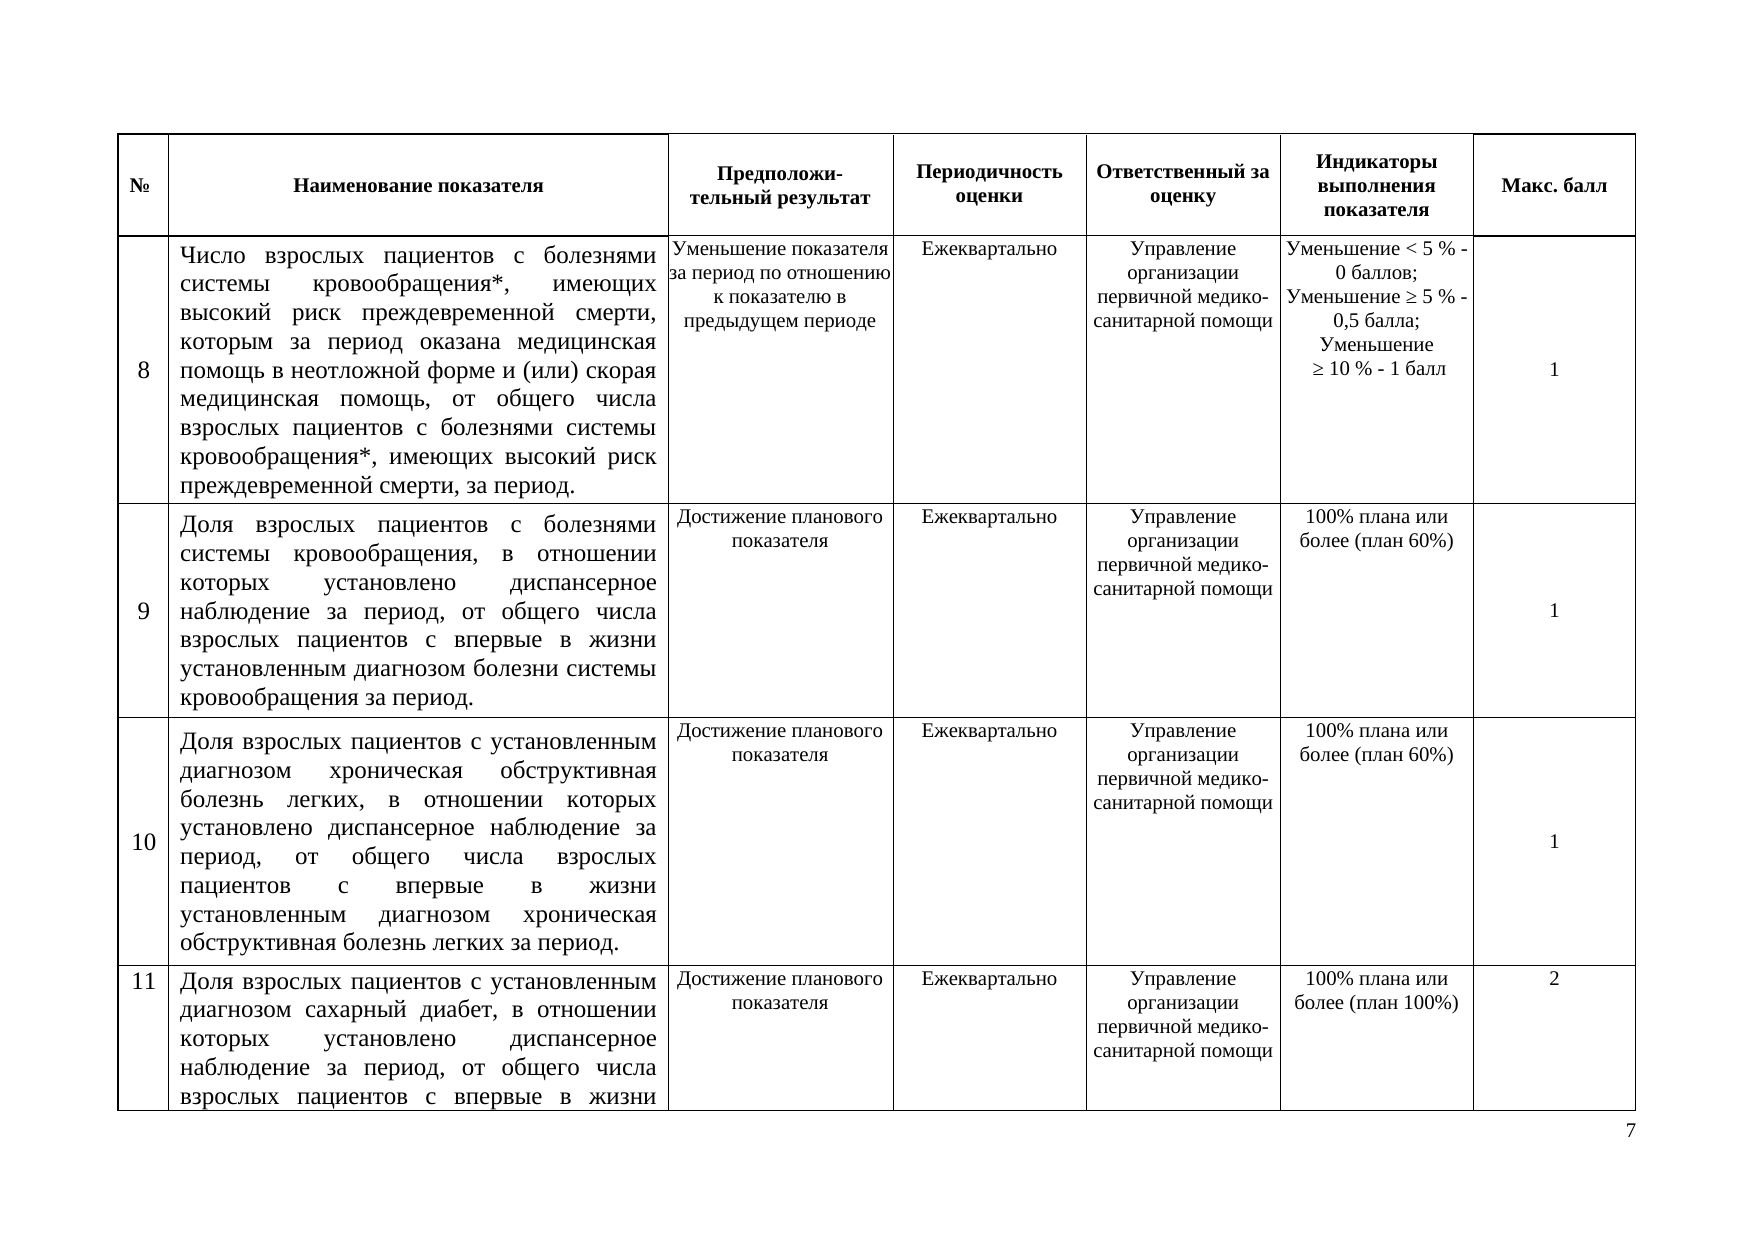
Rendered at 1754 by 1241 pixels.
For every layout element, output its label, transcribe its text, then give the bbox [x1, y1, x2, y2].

table_cell Уменьшение < 5 % - 0 баллов; Уменьшение ≥ 5 % - 0,5 балла; Уменьшение ≥ 10 % - 1 балл [1281, 236, 1473, 503]
table_header № [119, 135, 168, 235]
table_cell 2 [1474, 966, 1635, 1109]
table_header Ответственный за оценку [1087, 134, 1280, 235]
table_cell Число взрослых пациентов с болезнями системы кровообращения*, имеющих высокий риск преждевременной смерти, которым за период оказана медицинская помощь в неотложной форме и (или) скорая медицинская помощь, от общего числа взрослых пациентов с болезнями системы кровообращения*, имеющих высокий риск преждевременной смерти, за период. [169, 237, 668, 503]
table_cell 9 [119, 504, 168, 717]
table_cell Достижение планового показателя [669, 966, 893, 1109]
table_cell 11 [119, 966, 168, 1109]
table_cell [1087, 236, 1280, 503]
table_cell Ежеквартально [894, 236, 1086, 503]
table_cell 1 [1474, 718, 1635, 965]
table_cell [169, 966, 668, 1109]
table_cell Ежеквартально [894, 966, 1086, 1109]
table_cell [1087, 966, 1280, 1109]
table_cell 100% плана или более (план 60%) [1281, 504, 1473, 717]
table_cell Доля взрослых пациентов с установленным диагнозом хроническая обструктивная болезнь легких, в отношении которых установлено диспансерное наблюдение за период, от общего числа взрослых пациентов с впервые в жизни установленным диагнозом хроническая обструктивная болезнь легких за период. [169, 718, 668, 965]
table_cell 10 [119, 718, 168, 965]
table_cell 1 [1474, 504, 1635, 717]
table_cell Уменьшение показателя за период по отношению к показателю в предыдущем периоде [669, 236, 893, 503]
table_cell Управление организации первичной медико-санитарной помощи [1087, 504, 1280, 717]
table_cell 8 [119, 237, 168, 503]
table_cell Ежеквартально [894, 504, 1086, 717]
table_cell 1 [1474, 237, 1635, 503]
table_cell Управление организации первичной медико-санитарной помощи [1087, 718, 1280, 965]
table_header Индикаторы выполнения показателя [1280, 134, 1473, 235]
table_cell Ежеквартально [894, 718, 1086, 965]
table_cell Доля взрослых пациентов с болезнями системы кровообращения, в отношении которых установлено диспансерное наблюдение за период, от общего числа взрослых пациентов с впервые в жизни установленным диагнозом болезни системы кровообращения за период. [169, 504, 668, 717]
table_header Наименование показателя [169, 135, 668, 235]
table_cell 100% плана или более (план 60%) [1281, 718, 1473, 965]
table_header Макс. балл [1474, 135, 1635, 235]
table_cell 100% плана или более (план 100%) [1281, 966, 1473, 1109]
table_header Предположи- тельный результат [669, 134, 893, 235]
table_cell Достижение планового показателя [669, 504, 893, 717]
table_cell Достижение планового показателя [669, 718, 893, 965]
table_header Периодичность оценки [893, 134, 1087, 235]
